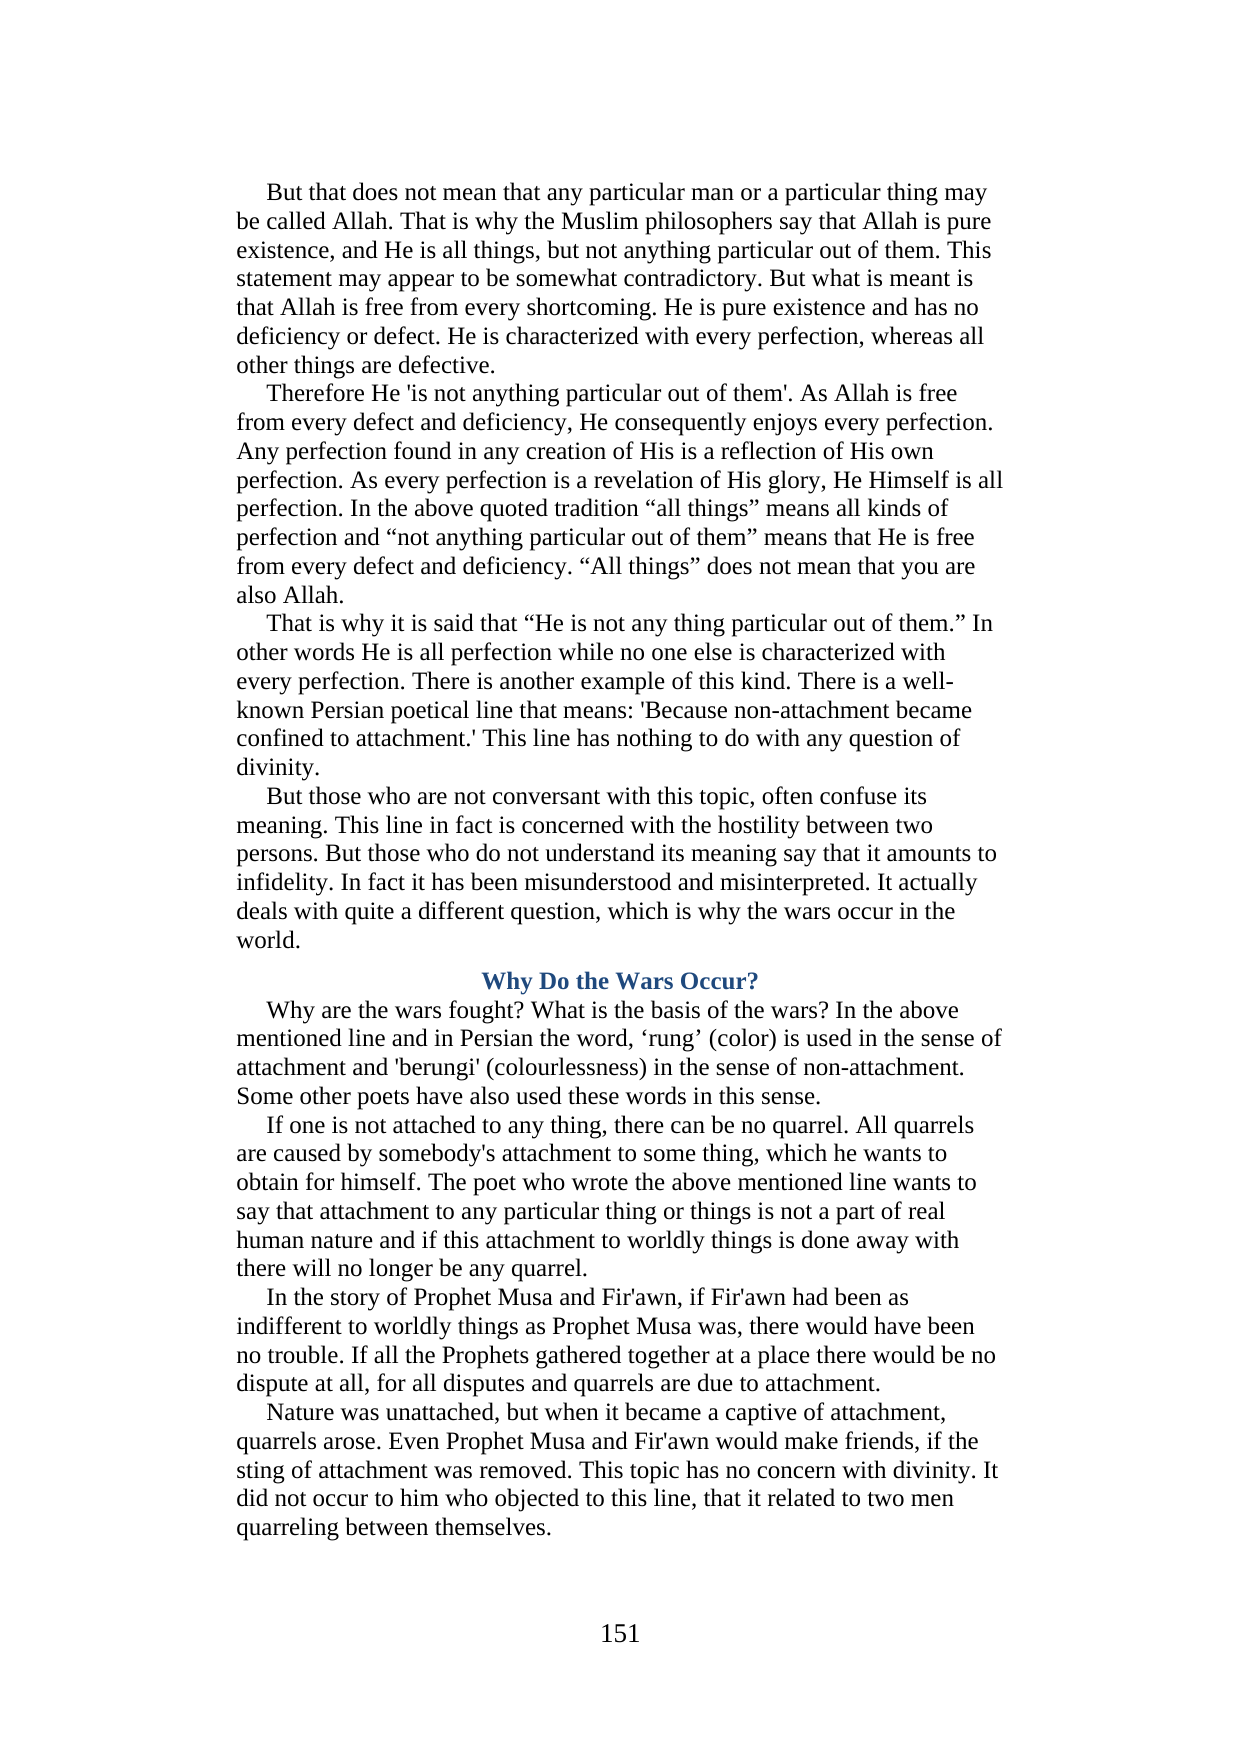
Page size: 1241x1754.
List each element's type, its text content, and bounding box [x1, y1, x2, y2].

text In the story of Prophet Musa and Fir'awn, if Fir'awn had been as indifferent to worldly things as Prophet Musa was, there would have been no trouble. If all the Prophets gathered together at a place there would be no dispute at all, for all disputes and quarrels are due to attachment. [236, 1282, 1004, 1397]
text Therefore He 'is not anything particular out of them'. As Allah is free from every defect and deficiency, He consequently enjoys every perfection. Any perfection found in any creation of His is a reflection of His own perfection. As every perfection is a revelation of His glory, He Himself is all perfection. In the above quoted tradition “all things” means all kinds of perfection and “not anything particular out of them” means that He is free from every defect and deficiency. “All things” does not mean that you are also Allah. [236, 378, 1004, 608]
text Nature was unattached, but when it became a captive of attachment, quarrels arose. Even Prophet Musa and Fir'awn would make friends, if the sting of attachment was removed. This topic has no concern with divinity. It did not occur to him who objected to this line, that it related to two men quarreling between themselves. [236, 1397, 1004, 1541]
subtitle Why Do the Wars Occur? [236, 966, 1004, 995]
text If one is not attached to any thing, there can be no quarrel. All quarrels are caused by somebody's attachment to some thing, which he wants to obtain for himself. The poet who wrote the above mentioned line wants to say that attachment to any particular thing or things is not a part of real human nature and if this attachment to worldly things is done away with there will no longer be any quarrel. [236, 1110, 1004, 1282]
text Why are the wars fought? What is the basis of the wars? In the above mentioned line and in Persian the word, ‘rung’ (color) is used in the sense of attachment and 'berungi' (colourlessness) in the sense of non-attachment. Some other poets have also used these words in this sense. [236, 995, 1004, 1110]
text But that does not mean that any particular man or a particular thing may be called Allah. That is why the Muslim philosophers say that Allah is pure existence, and He is all things, but not anything particular out of them. This statement may appear to be somewhat contradictory. But what is meant is that Allah is free from every shortcoming. He is pure existence and has no deficiency or defect. He is characterized with every perfection, whereas all other things are defective. [236, 177, 1004, 378]
text That is why it is said that “He is not any thing particular out of them.” In other words He is all perfection while no one else is characterized with every perfection. There is another example of this kind. There is a well-known Persian poetical line that means: 'Because non-attachment became confined to attachment.' This line has nothing to do with any question of divinity. [236, 608, 1004, 781]
text But those who are not conversant with this topic, often confuse its meaning. This line in fact is concerned with the hostility between two persons. But those who do not understand its meaning say that it amounts to infidelity. In fact it has been misunderstood and misinterpreted. It actually deals with quite a different question, which is why the wars occur in the world. [236, 781, 1004, 953]
